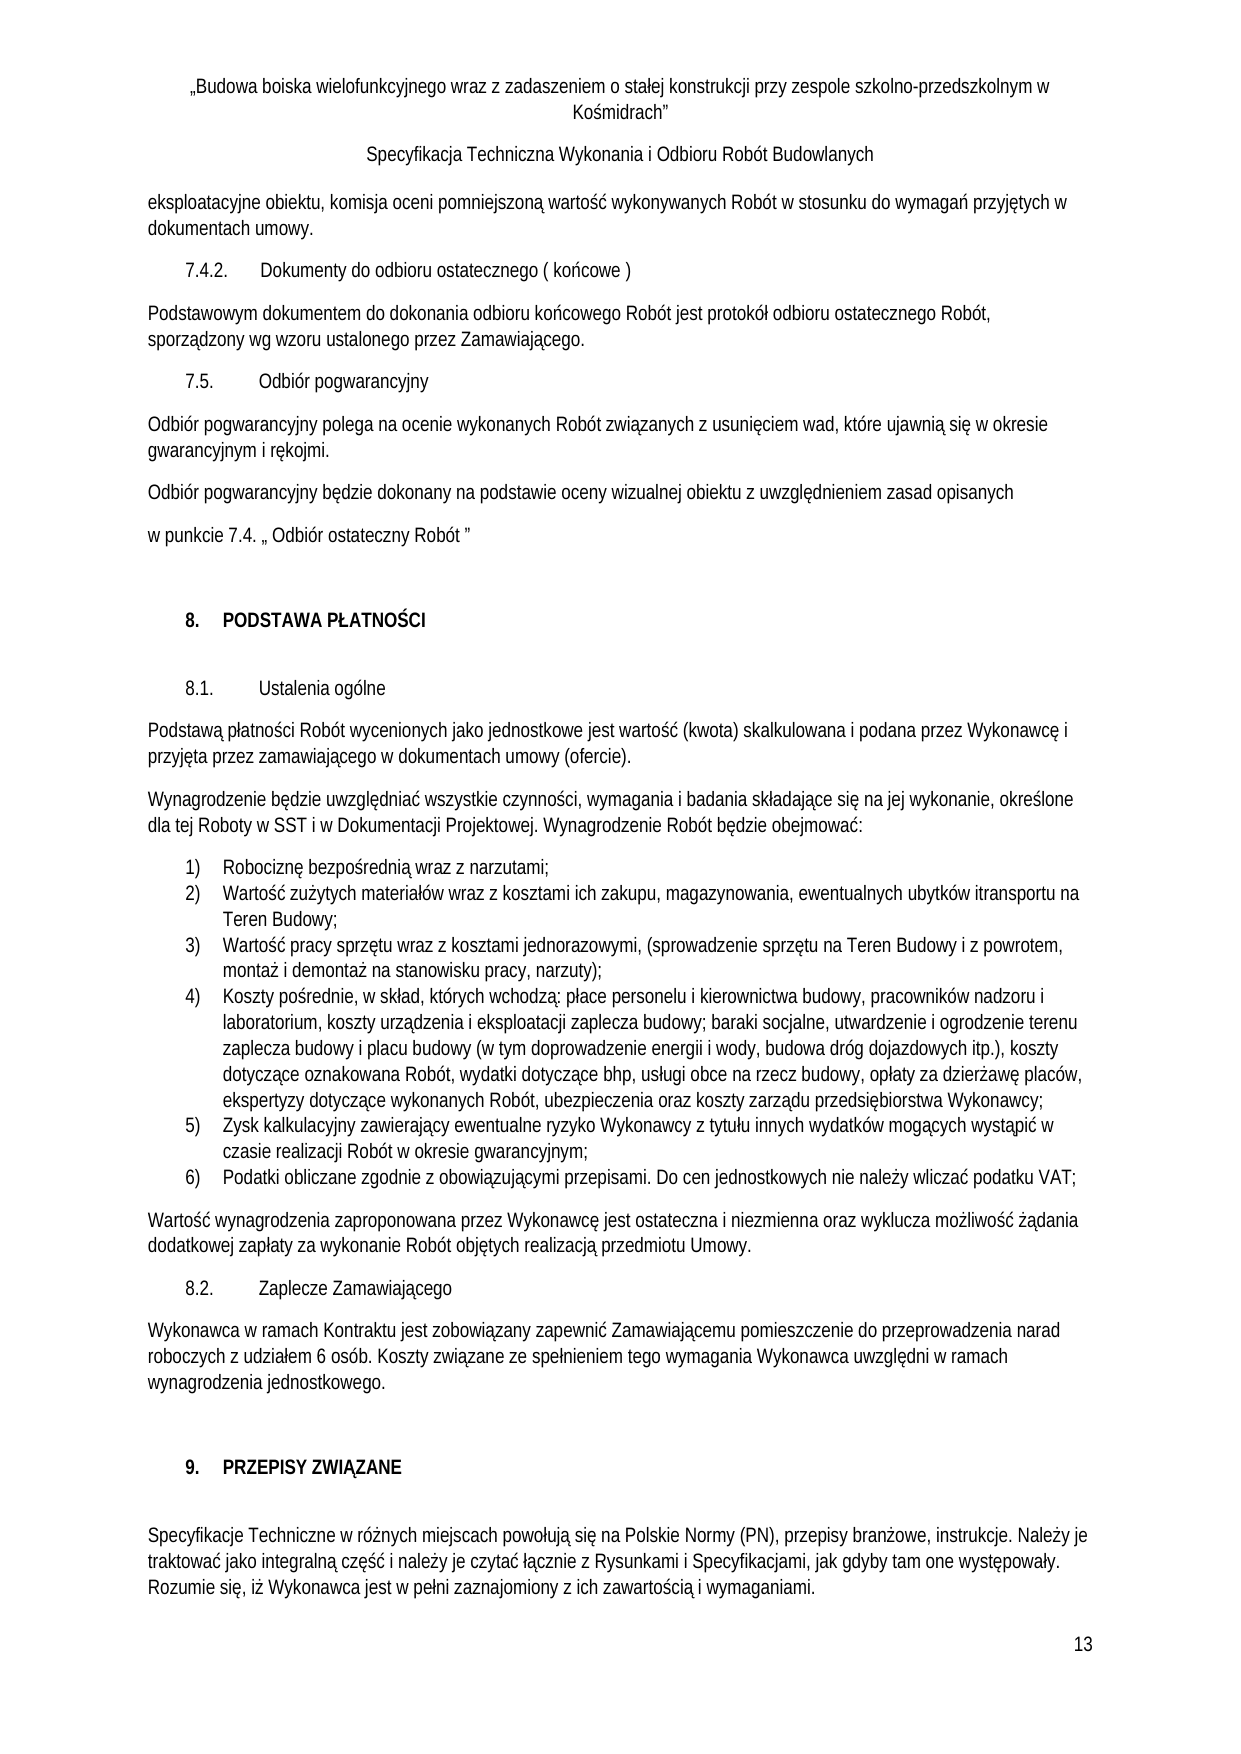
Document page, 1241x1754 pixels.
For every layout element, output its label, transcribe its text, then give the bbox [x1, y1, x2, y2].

text Specyfikacje Techniczne w różnych miejscach powołują się na Polskie Normy (PN), przepisy branżowe, instrukcje. Należy je traktować jako integralną część i należy je czytać łącznie z Rysunkami i Specyfikacjami, jak gdyby tam one występowały. Rozumie się, iż Wykonawca jest w pełni zaznajomiony z ich zawartością i wymaganiami. [148, 1523, 1093, 1599]
list Ustalenia ogólne [185, 676, 1093, 700]
text Podstawą płatności Robót wycenionych jako jednostkowe jest wartość (kwota) skalkulowana i podana przez Wykonawcę i przyjęta przez zamawiającego w dokumentach umowy (ofercie). [148, 718, 1093, 768]
list Podatki obliczane zgodnie z obowiązującymi przepisami. Do cen jednostkowych nie należy wliczać podatku VAT; [185, 1165, 1093, 1189]
list Zysk kalkulacyjny zawierający ewentualne ryzyko Wykonawcy z tytułu innych wydatków mogących wystąpić w czasie realizacji Robót w okresie gwarancyjnym; [185, 1113, 1093, 1163]
list Wartość zużytych materiałów wraz z kosztami ich zakupu, magazynowania, ewentualnych ubytków itransportu na Teren Budowy; [185, 881, 1093, 931]
text Podstawowym dokumentem do dokonania odbioru końcowego Robót jest protokół odbioru ostatecznego Robót, sporządzony wg wzoru ustalonego przez Zamawiającego. [148, 301, 1093, 351]
list Robociznę bezpośrednią wraz z narzutami; [185, 855, 1093, 879]
list Koszty pośrednie, w skład, których wchodzą: płace personelu i kierownictwa budowy, pracowników nadzoru i laboratorium, koszty urządzenia i eksploatacji zaplecza budowy; baraki socjalne, utwardzenie i ogrodzenie terenu zaplecza budowy i placu budowy (w tym doprowadzenie energii i wody, budowa dróg dojazdowych itp.), koszty dotyczące oznakowana Robót, wydatki dotyczące bhp, usługi obce na rzecz budowy, opłaty za dzierżawę placów, ekspertyzy dotyczące wykonanych Robót, ubezpieczenia oraz koszty zarządu przedsiębiorstwa Wykonawcy; [185, 984, 1093, 1111]
text Odbiór pogwarancyjny będzie dokonany na podstawie oceny wizualnej obiektu z uwzględnieniem zasad opisanych [148, 480, 1093, 504]
list Zaplecze Zamawiającego [185, 1276, 1093, 1300]
text Odbiór pogwarancyjny polega na ocenie wykonanych Robót związanych z usunięciem wad, które ujawnią się w okresie gwarancyjnym i rękojmi. [148, 412, 1093, 461]
text Wynagrodzenie będzie uwzględniać wszystkie czynności, wymagania i badania składające się na jej wykonanie, określone dla tej Roboty w SST i w Dokumentacji Projektowej. Wynagrodzenie Robót będzie obejmować: [148, 787, 1093, 836]
subtitle PODSTAWA PŁATNOŚCI [185, 607, 1093, 631]
subtitle PRZEPISY ZWIĄZANE [185, 1455, 1093, 1479]
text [148, 190, 1093, 240]
text Wykonawca w ramach Kontraktu jest zobowiązany zapewnić Zamawiającemu pomieszczenie do przeprowadzenia narad roboczych z udziałem 6 osób. Koszty związane ze spełnieniem tego wymagania Wykonawca uwzględni w ramach wynagrodzenia jednostkowego. [148, 1318, 1093, 1394]
text w punkcie 7.4. „ Odbiór ostateczny Robót ” [148, 522, 1093, 546]
text Wartość wynagrodzenia zaproponowana przez Wykonawcę jest ostateczna i niezmienna oraz wyklucza możliwość żądania dodatkowej zapłaty za wykonanie Robót objętych realizacją przedmiotu Umowy. [148, 1207, 1093, 1257]
list Wartość pracy sprzętu wraz z kosztami jednorazowymi, (sprowadzenie sprzętu na Teren Budowy i z powrotem, montaż i demontaż na stanowisku pracy, narzuty); [185, 932, 1093, 982]
list Odbiór pogwarancyjny [185, 369, 1093, 393]
list Dokumenty do odbioru ostatecznego ( końcowe ) [185, 258, 1093, 282]
